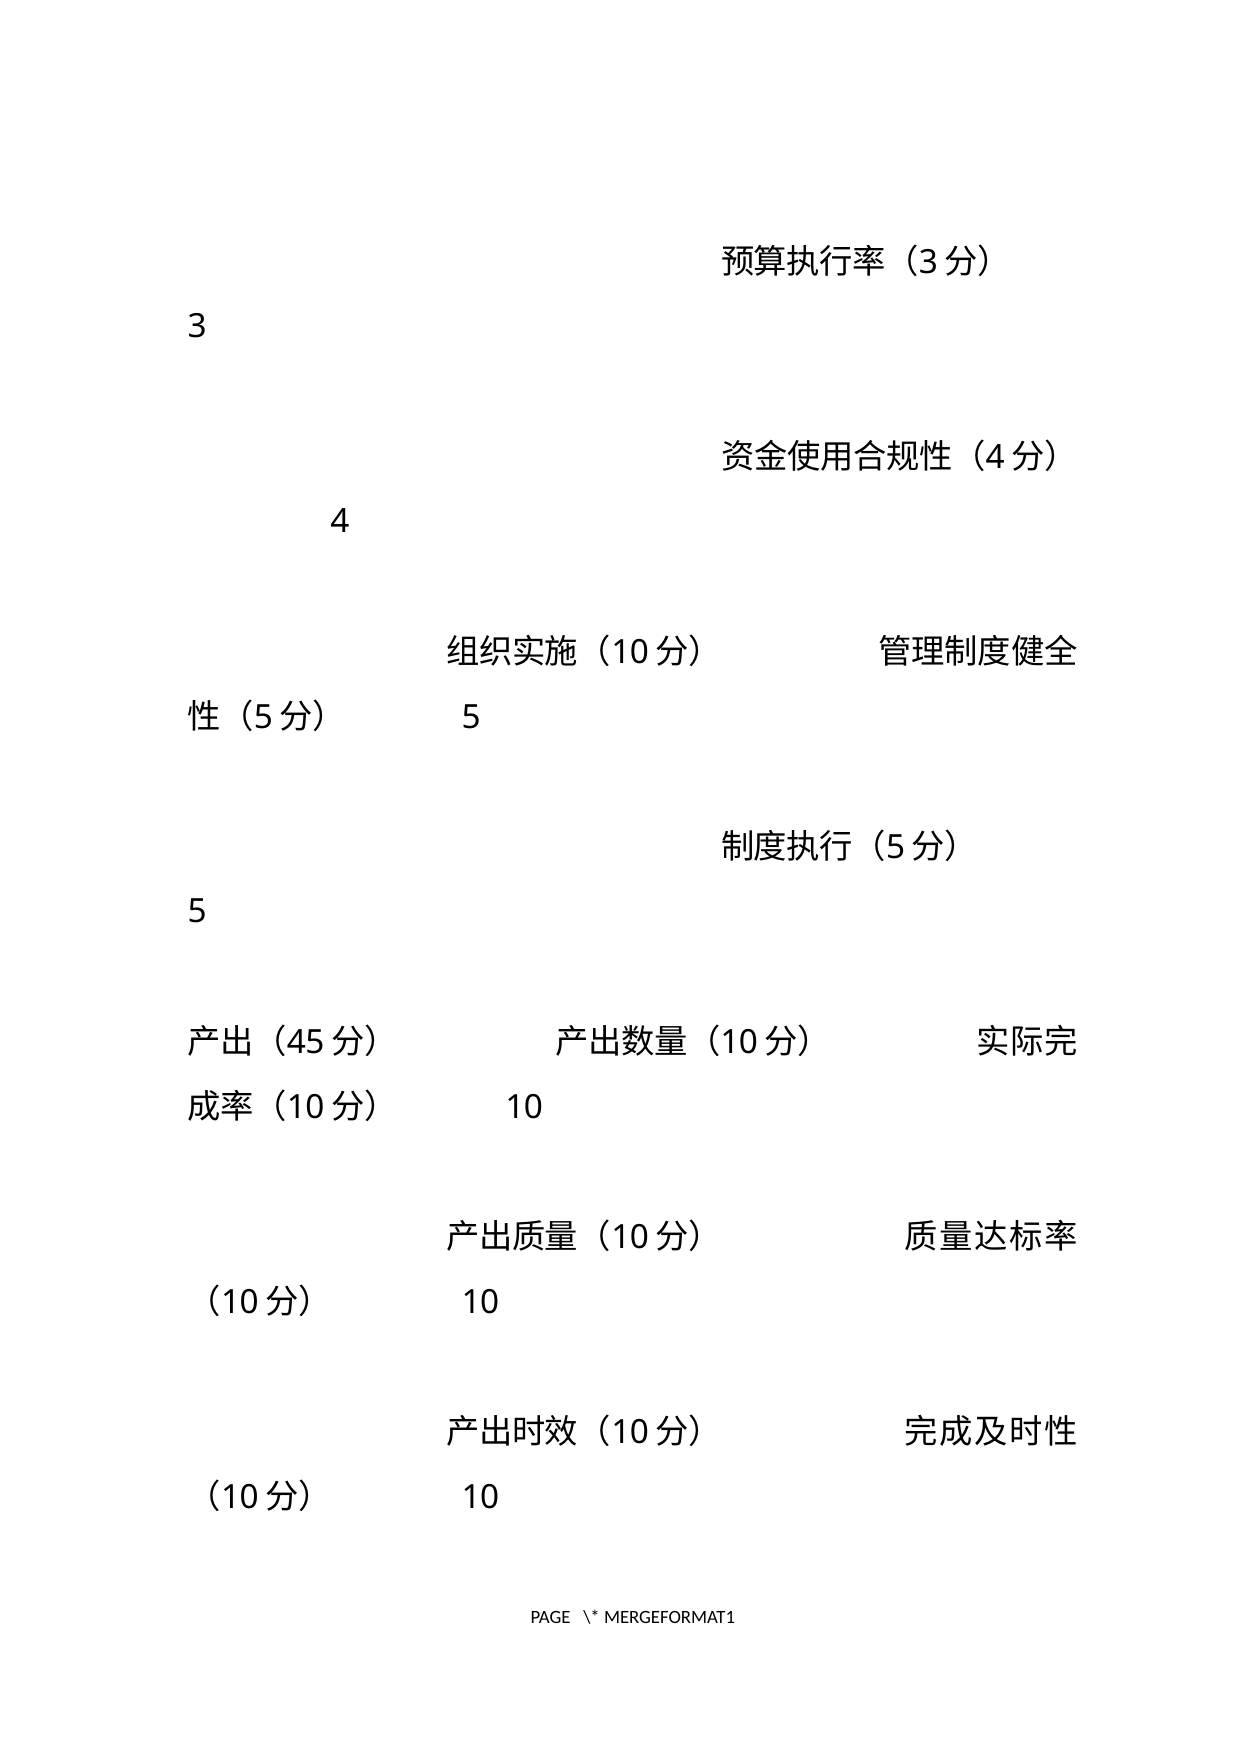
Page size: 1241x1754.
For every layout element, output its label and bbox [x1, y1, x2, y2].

text [187, 162, 1078, 1527]
